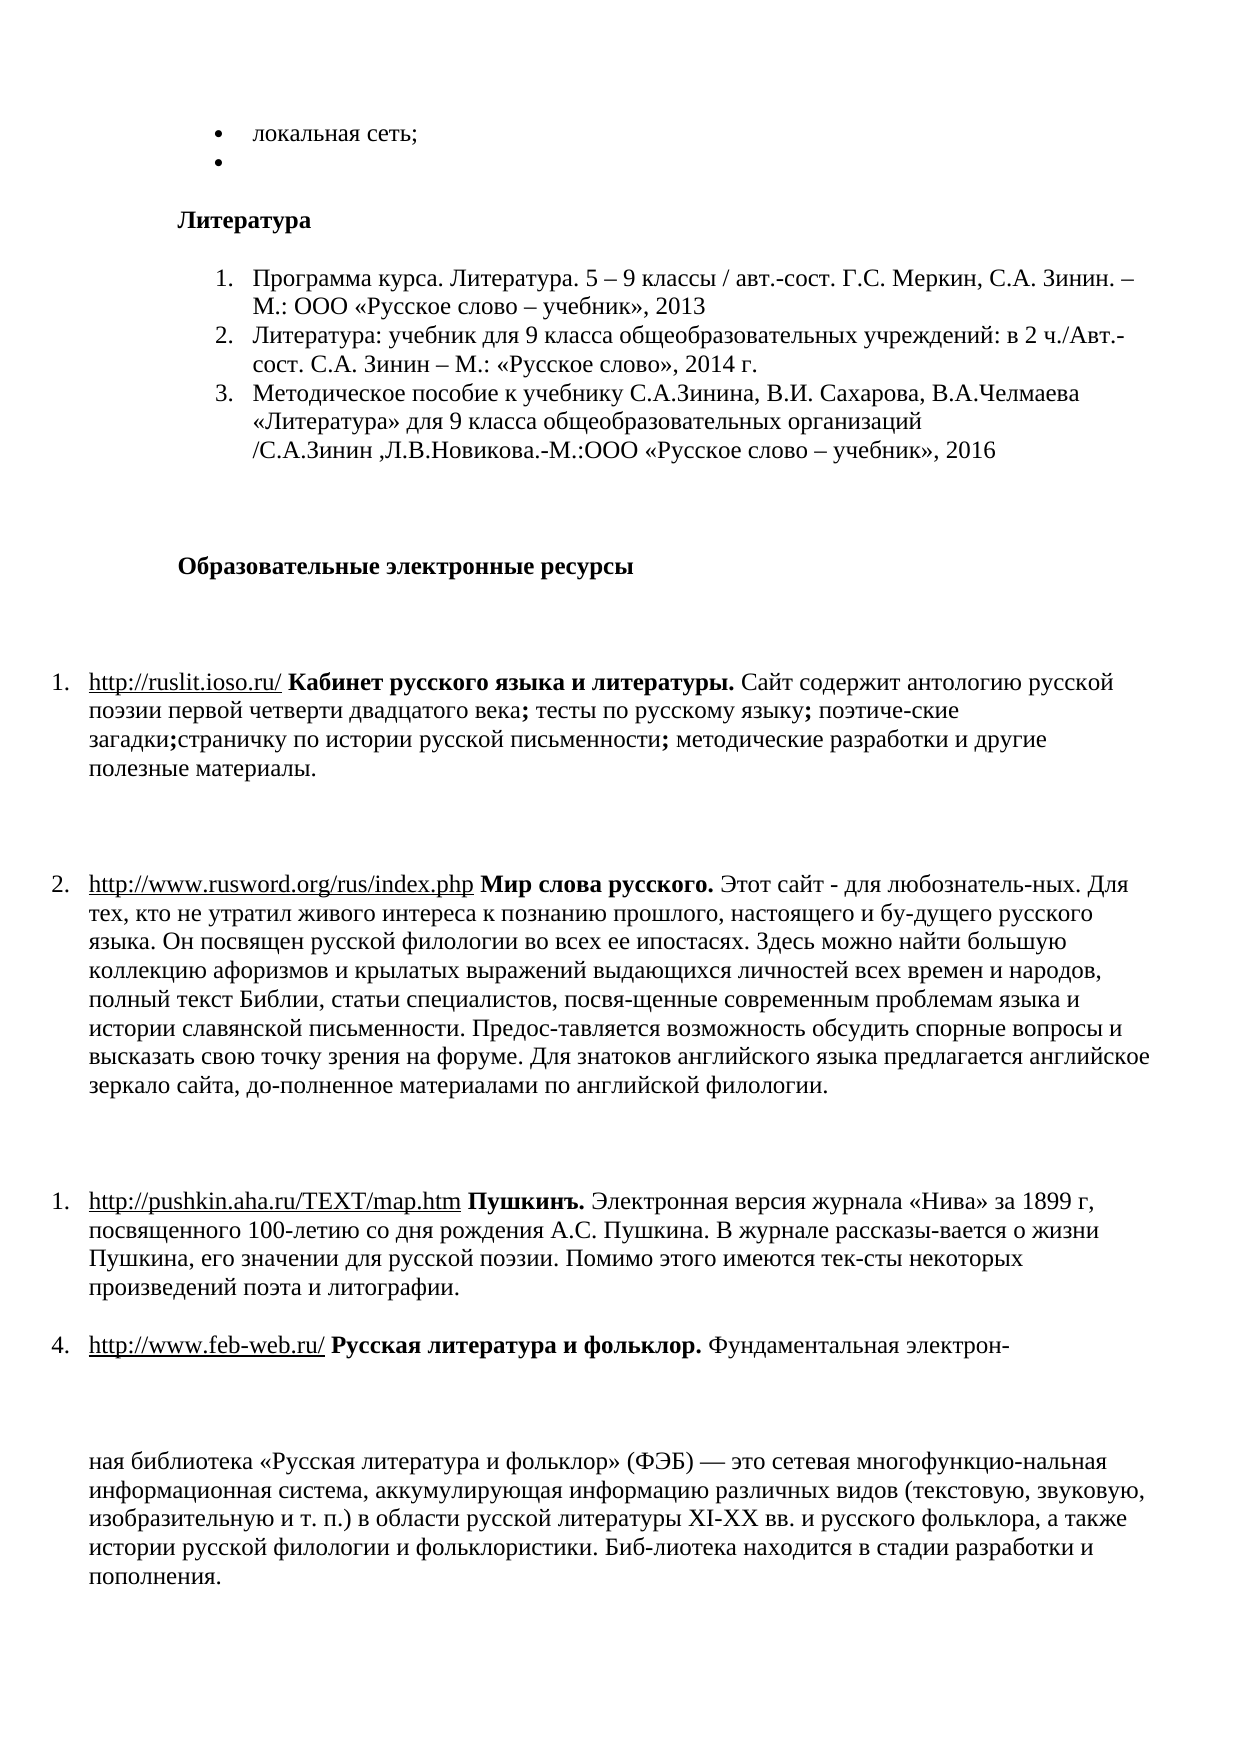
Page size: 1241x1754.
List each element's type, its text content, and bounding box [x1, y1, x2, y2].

list http://ruslit.ioso.ru/ Кабинет русского языка и литературы. Сайт содержит антологию русской поэзии первой четверти двадцатого века; тесты по русскому языку; поэтиче-ские загадки;страничку по истории русской письменности; методические разработки и другие полезные материалы. [51, 667, 1152, 782]
list Методическое пособие к учебнику С.А.Зинина, В.И. Сахарова, В.А.Челмаева «Литература» для 9 класса общеобразовательных организаций /С.А.Зинин ,Л.В.Новикова.-М.:ООО «Русское слово – учебник», 2016 [215, 378, 1152, 464]
text Образовательные электронные ресурсы [177, 551, 1152, 580]
list Программа курса. Литература. 5 – 9 классы / авт.-сост. Г.С. Меркин, С.А. Зинин. – М.: ООО «Русское слово – учебник», 2013 [215, 263, 1152, 320]
text ная библиотека «Русская литература и фольклор» (ФЭБ) — это сетевая многофункцио-нальная информационная система, аккумулирующая информацию различных видов (текстовую, звуковую, изобразительную и т. п.) в области русской литературы XI-XX вв. и русского фольклора, а также истории русской филологии и фольклористики. Биб-лиотека находится в стадии разработки и пополнения. [88, 1446, 1152, 1590]
list Литература: учебник для 9 класса общеобразовательных учреждений: в 2 ч./Авт.-сост. С.А. Зинин – М.: «Русское слово», 2014 г. [215, 320, 1152, 378]
list локальная сеть; [215, 118, 1152, 147]
list http://pushkin.aha.ru/TEXT/map.htm Пушкинъ. Электронная версия журнала «Нива» за 1899 г, посвященного 100-летию со дня рождения А.С. Пушкина. В журнале рассказы-вается о жизни Пушкина, его значении для русской поэзии. Помимо этого имеются тек-сты некоторых произведений поэта и литографии. [51, 1186, 1152, 1301]
list http://www.feb-web.ru/ Русская литература и фольклор. Фундаментальная электрон- [51, 1330, 1152, 1359]
list http://www.rusword.org/rus/index.php Мир слова русского. Этот сайт - для любознатель-ных. Для тех, кто не утратил живого интереса к познанию прошлого, настоящего и бу-дущего русского языка. Он посвящен русской филологии во всех ее ипостасях. Здесь можно найти большую коллекцию афоризмов и крылатых выражений выдающихся личностей всех времен и народов, полный текст Библии, статьи специалистов, посвя-щенные современным проблемам языка и истории славянской письменности. Предос-тавляется возможность обсудить спорные вопросы и высказать свою точку зрения на форуме. Для знатоков английского языка предлагается английское зеркало сайта, до-полненное материалами по английской филологии. [51, 869, 1152, 1099]
text Литература [177, 205, 1152, 233]
